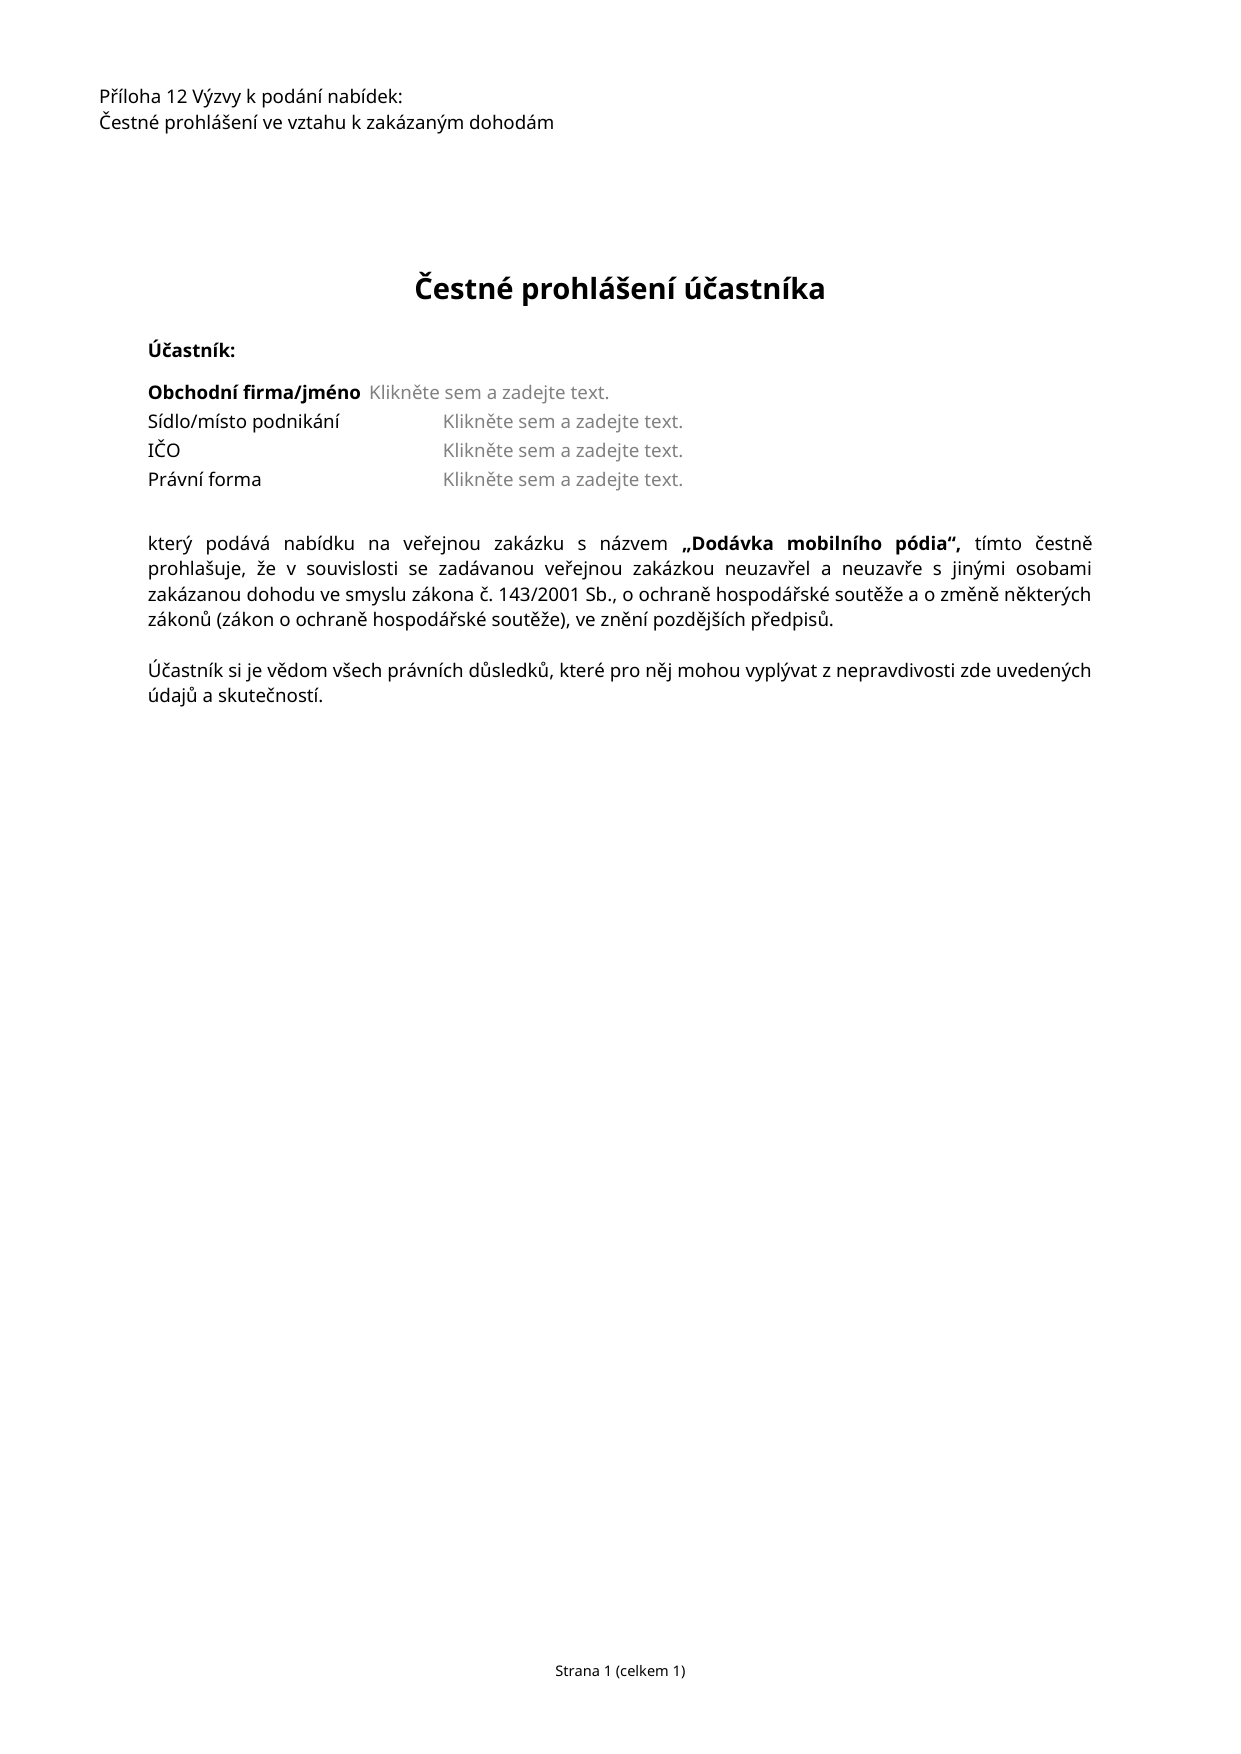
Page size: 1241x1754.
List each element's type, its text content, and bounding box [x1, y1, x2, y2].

text Účastník: [148, 333, 1093, 364]
title Čestné prohlášení účastníka [148, 268, 1093, 308]
text IČO [148, 434, 1093, 463]
text Obchodní firma/jméno [148, 376, 1093, 405]
text Právní forma [148, 463, 1093, 492]
text který podává nabídku na veřejnou zakázku s názvem „Dodávka mobilního pódia“, tímto čestně prohlašuje, že v souvislosti se zadávanou veřejnou zakázkou neuzavřel a neuzavře s jinými osobami zakázanou dohodu ve smyslu zákona č. 143/2001 Sb., o ochraně hospodářské soutěže a o změně některých zákonů (zákon o ochraně hospodářské soutěže), ve znění pozdějších předpisů. [148, 530, 1093, 632]
text Sídlo/místo podnikání [148, 405, 1093, 434]
text Účastník si je vědom všech právních důsledků, které pro něj mohou vyplývat z nepravdivosti zde uvedených údajů a skutečností. [148, 657, 1093, 708]
